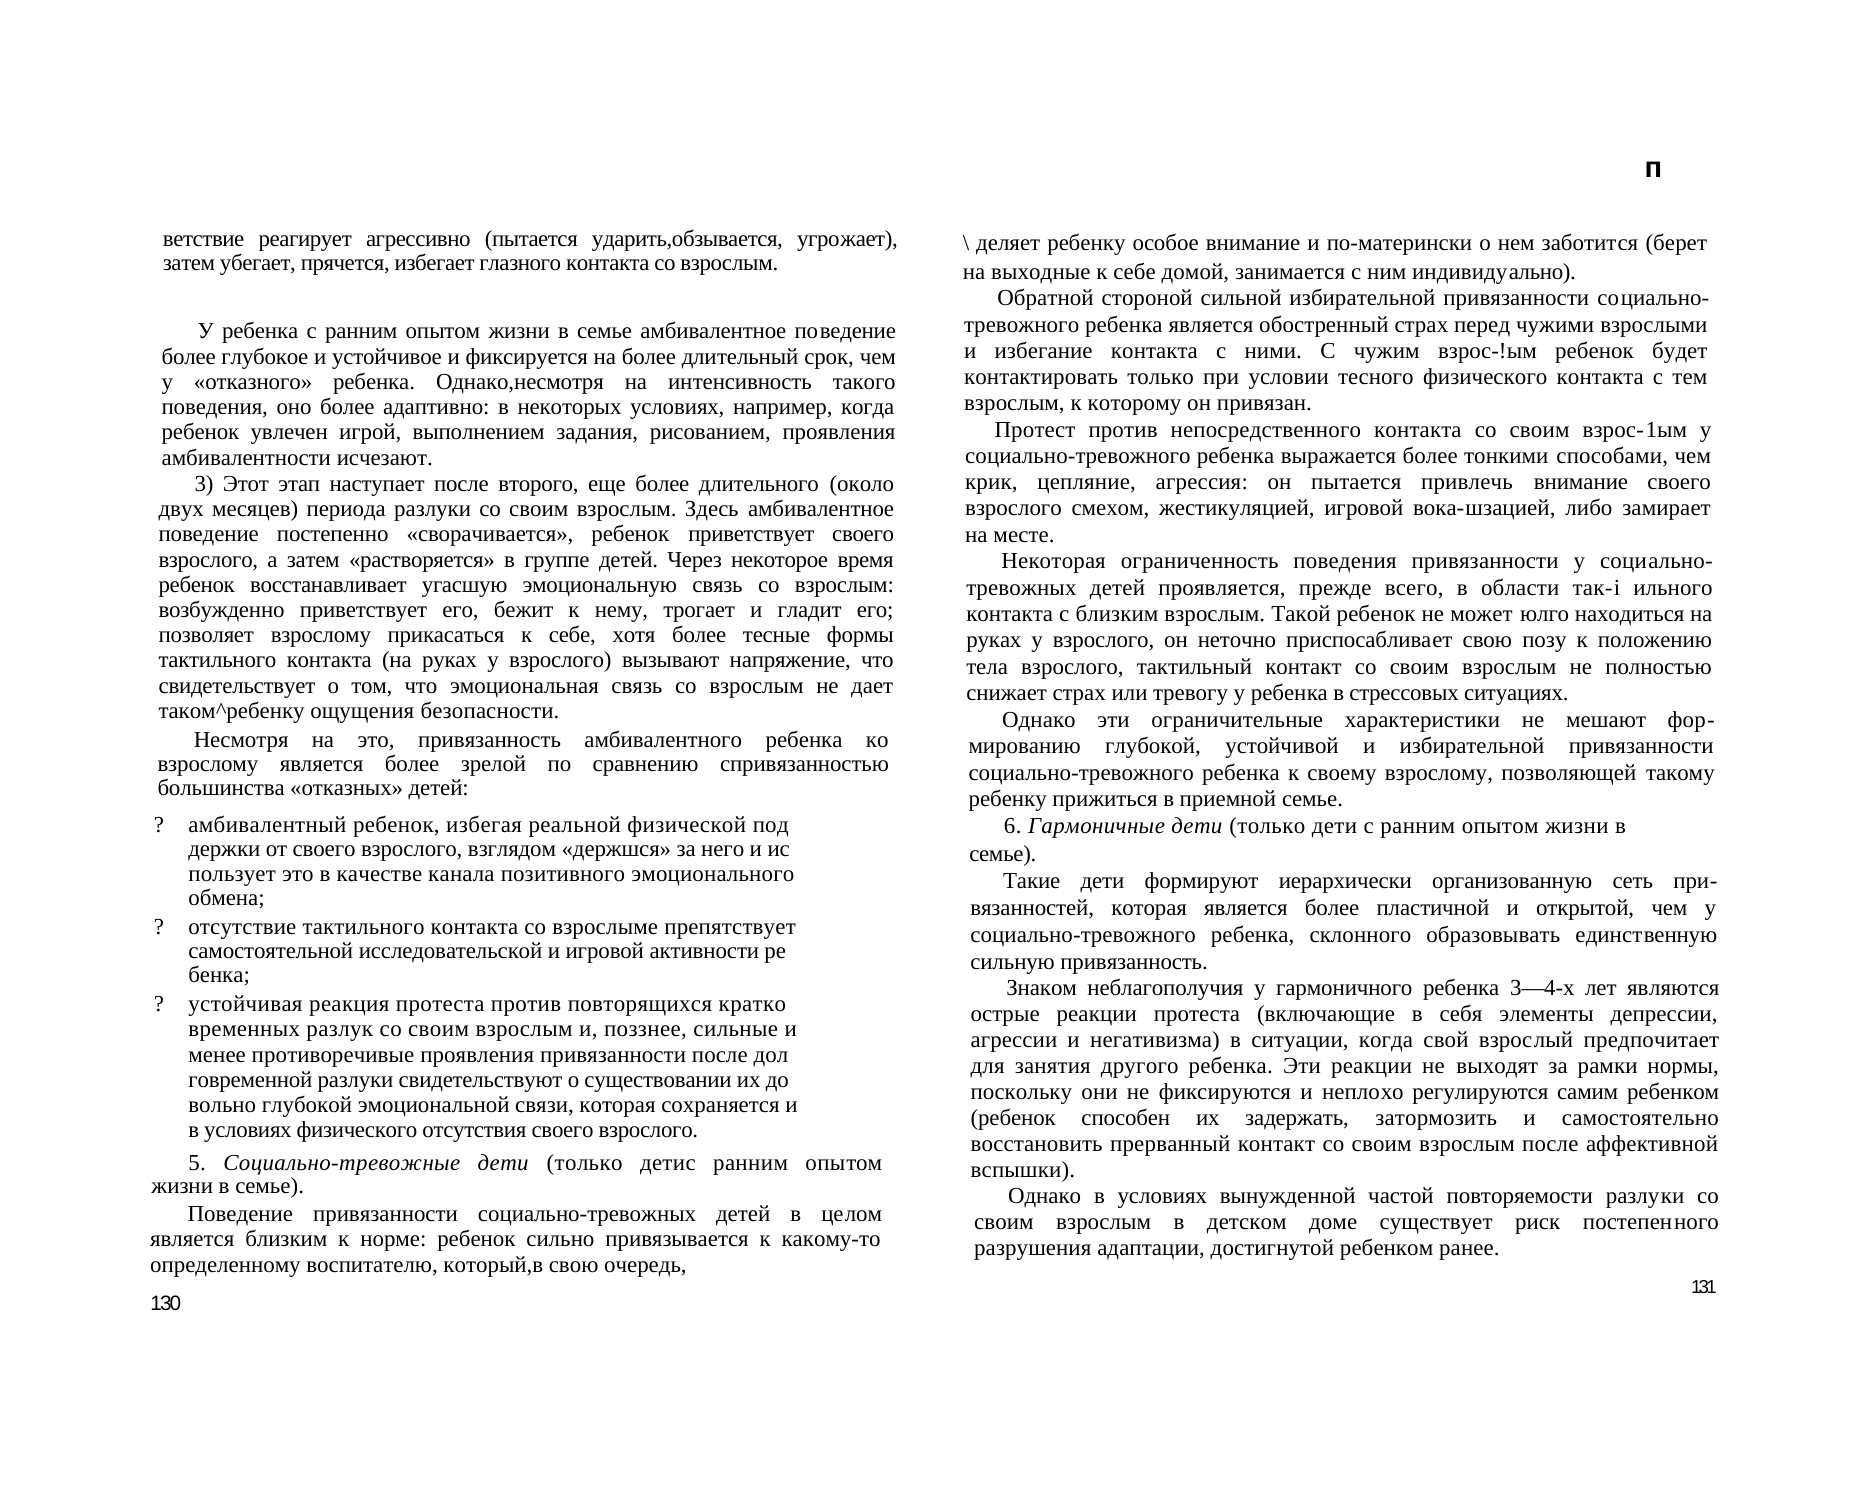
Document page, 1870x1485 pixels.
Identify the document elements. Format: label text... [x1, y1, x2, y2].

text 131 [963, 1276, 1719, 1298]
text Знаком неблагополучия у гармоничного ребенка 3—4-х лет являются острые реакции протеста (включающие в себя элементы депрессии, агрессии и негативизма) в ситуации, когда свой взрослый предпочитает для занятия другого ребенка. Эти реакции не выходят за рамки нормы, поскольку они не фиксируются и неплохо регулируются самим ребенком (ребенок способен их задержать, затормозить и самостоятельно восстановить прерванный контакт со своим взрослым после аффективной вспышки). [970, 974, 1719, 1183]
list устойчивая реакция протеста против повторящихся кратко временных разлук со своим взрослым и, поззнее, сильные и менее противоречивые проявления привязанности после дол говременной разлуки свидетельствуют о существовании их до вольно глубокой эмоциональной связи, которая сохраняется и в условиях физического отсутствия своего взрослого. [154, 992, 897, 1143]
text 130 [150, 1291, 897, 1315]
text 5. Социально-тревожные дети (только детис ранним опытом жизни в семье). [151, 1153, 882, 1198]
text п [1644, 150, 1719, 183]
text семье). [969, 840, 1719, 867]
list амбивалентный ребенок, избегая реальной физической под держки от своего взрослого, взглядом «держшся» за него и ис пользует это в качестве канала позитивного эмоционального обмена; [154, 813, 897, 911]
text 3) Этот этап наступает после второго, еще более длительного (около двух месяцев) периода разлуки со своим взрослым. Здесь амбивалентное поведение постепенно «сворачивается», ребенок приветствует своего взрослого, а затем «растворяется» в группе детей. Через некоторое время ребенок восстанавливает угасшую эмоциональную связь со взрослым: возбужденно приветствует его, бежит к нему, трогает и гладит его; позволяет взрослому прикасаться к себе, хотя более тесные формы тактильного контакта (на руках у взрослого) вызывают напряжение, что свидетельствует о том, что эмоциональная связь со взрослым не дает таком^ребенку ощущения безопасности. [158, 471, 894, 723]
text Однако эти ограничительные характеристики не мешают формированию глубокой, устойчивой и избирательной привязанности социально-тревожного ребенка к своему взрослому, позволяющей такому ребенку прижиться в приемной семье. [968, 706, 1714, 812]
text Однако в условиях вынужденной частой повторяемости разлуки со своим взрослым в детском доме существует риск постепенного разрушения адаптации, достигнутой ребенком ранее. [974, 1183, 1719, 1261]
text Некоторая ограниченность поведения привязанности у социально-тревожных детей проявляется, прежде всего, в области так-i ильного контакта с близким взрослым. Такой ребенок не может юлго находиться на руках у взрослого, он неточно приспосабливает свою позу к положению тела взрослого, тактильный контакт со своим взрослым не полностью снижает страх или тревогу у ребенка в стрессовых ситуациях. [966, 547, 1712, 706]
text ветствие реагирует агрессивно (пытается ударить,обзывается, угрожает), затем убегает, прячется, избегает глазного контакта со взрослым. [163, 228, 897, 275]
text 6. Гармоничные дети (только дети с ранним опытом жизни в [1004, 812, 1719, 838]
text Поведение привязанности социально-тревожных детей в целом является близким к норме: ребенок сильно привязывается к какому-то определенному воспитателю, который,в свою очередь, [150, 1202, 882, 1277]
text Обратной стороной сильной избирательной привязанности социально-тревожного ребенка является обостренный страх перед чужими взрослыми и избегание контакта с ними. С чужим взрос-!ым ребенок будет контактировать только при условии тесного физического контакта с тем взрослым, к которому он привязан. [964, 285, 1709, 416]
text \ деляет ребенку особое внимание и по-матерински о нем заботится (берет на выходные к себе домой, занимается с ним индивидуально). [963, 228, 1707, 285]
list отсутствие тактильного контакта со взрослыме препятствует самостоятельной исследовательской и игровой активности ре бенка; [154, 915, 897, 987]
text Несмотря на это, привязанность амбивалентного ребенка ко взрослому является более зрелой по сравнению спривязанностью большинства «отказных» детей: [157, 728, 889, 801]
text Такие дети формируют иерархически организованную сеть привязанностей, которая является более пластичной и открытой, чем у социально-тревожного ребенка, склонного образовывать единственную сильную привязанность. [970, 867, 1717, 974]
text Протест против непосредственного контакта со своим взрос-1ым у социально-тревожного ребенка выражается более тонкими способами, чем крик, цепляние, агрессия: он пытается привлечь внимание своего взрослого смехом, жестикуляцией, игровой вока-шзацией, либо замирает на месте. [965, 416, 1711, 547]
text У ребенка с ранним опытом жизни в семье амбивалентное поведение более глубокое и устойчивое и фиксируется на более длительный срок, чем у «отказного» ребенка. Однако,несмотря на интенсивность такого поведения, оно более адаптивно: в некоторых условиях, например, когда ребенок увлечен игрой, выполнением задания, рисованием, проявления амбивалентности исчезают. [161, 319, 896, 470]
